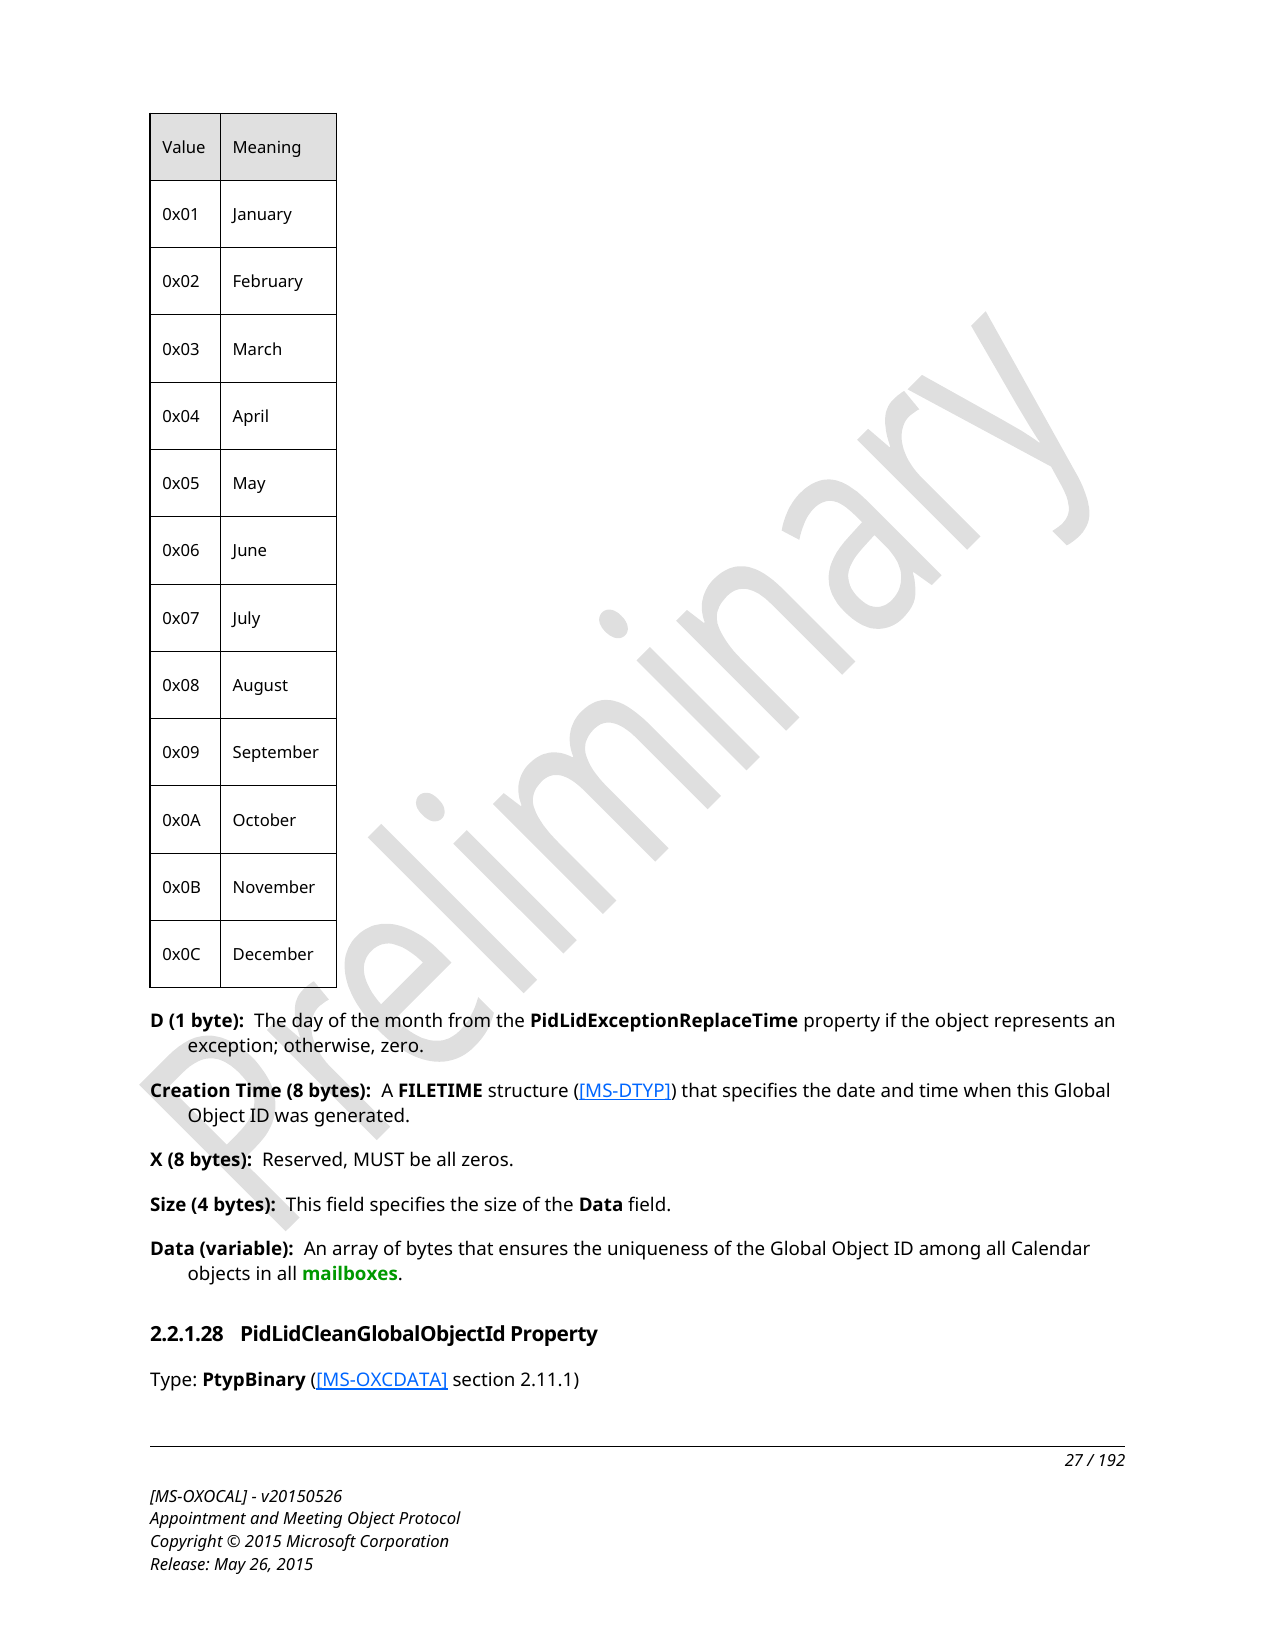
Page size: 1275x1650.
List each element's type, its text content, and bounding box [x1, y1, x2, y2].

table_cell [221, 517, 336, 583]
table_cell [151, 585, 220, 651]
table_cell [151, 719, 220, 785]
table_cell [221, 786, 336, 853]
text D (1 byte): The day of the month from the PidLidExceptionReplaceTime property if the object represents an exception; otherwise, zero. [150, 1007, 1125, 1058]
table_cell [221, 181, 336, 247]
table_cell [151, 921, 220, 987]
subtitle PidLidCleanGlobalObjectId Property [150, 1319, 1125, 1348]
text Type: PtypBinary ([MS-OXCDATA] section 2.11.1) [150, 1367, 1125, 1392]
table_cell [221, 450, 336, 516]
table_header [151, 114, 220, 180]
text Size (4 bytes): This field specifies the size of the Data field. [150, 1191, 1125, 1216]
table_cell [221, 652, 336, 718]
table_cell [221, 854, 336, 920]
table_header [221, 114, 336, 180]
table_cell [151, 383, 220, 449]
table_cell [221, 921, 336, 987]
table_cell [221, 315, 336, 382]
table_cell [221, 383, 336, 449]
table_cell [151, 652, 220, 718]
text Creation Time (8 bytes): A FILETIME structure ([MS-DTYP]) that specifies the date and time when this Global Object ID was generated. [150, 1077, 1125, 1128]
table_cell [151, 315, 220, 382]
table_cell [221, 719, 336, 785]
text Data (variable): An array of bytes that ensures the uniqueness of the Global Object ID among all Calendar objects in all mailboxes. [150, 1235, 1125, 1286]
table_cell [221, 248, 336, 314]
text X (8 bytes): Reserved, MUST be all zeros. [150, 1147, 1125, 1172]
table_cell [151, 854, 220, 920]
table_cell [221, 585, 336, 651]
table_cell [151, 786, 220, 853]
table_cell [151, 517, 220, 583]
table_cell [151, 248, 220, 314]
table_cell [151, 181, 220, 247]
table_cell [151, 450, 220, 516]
